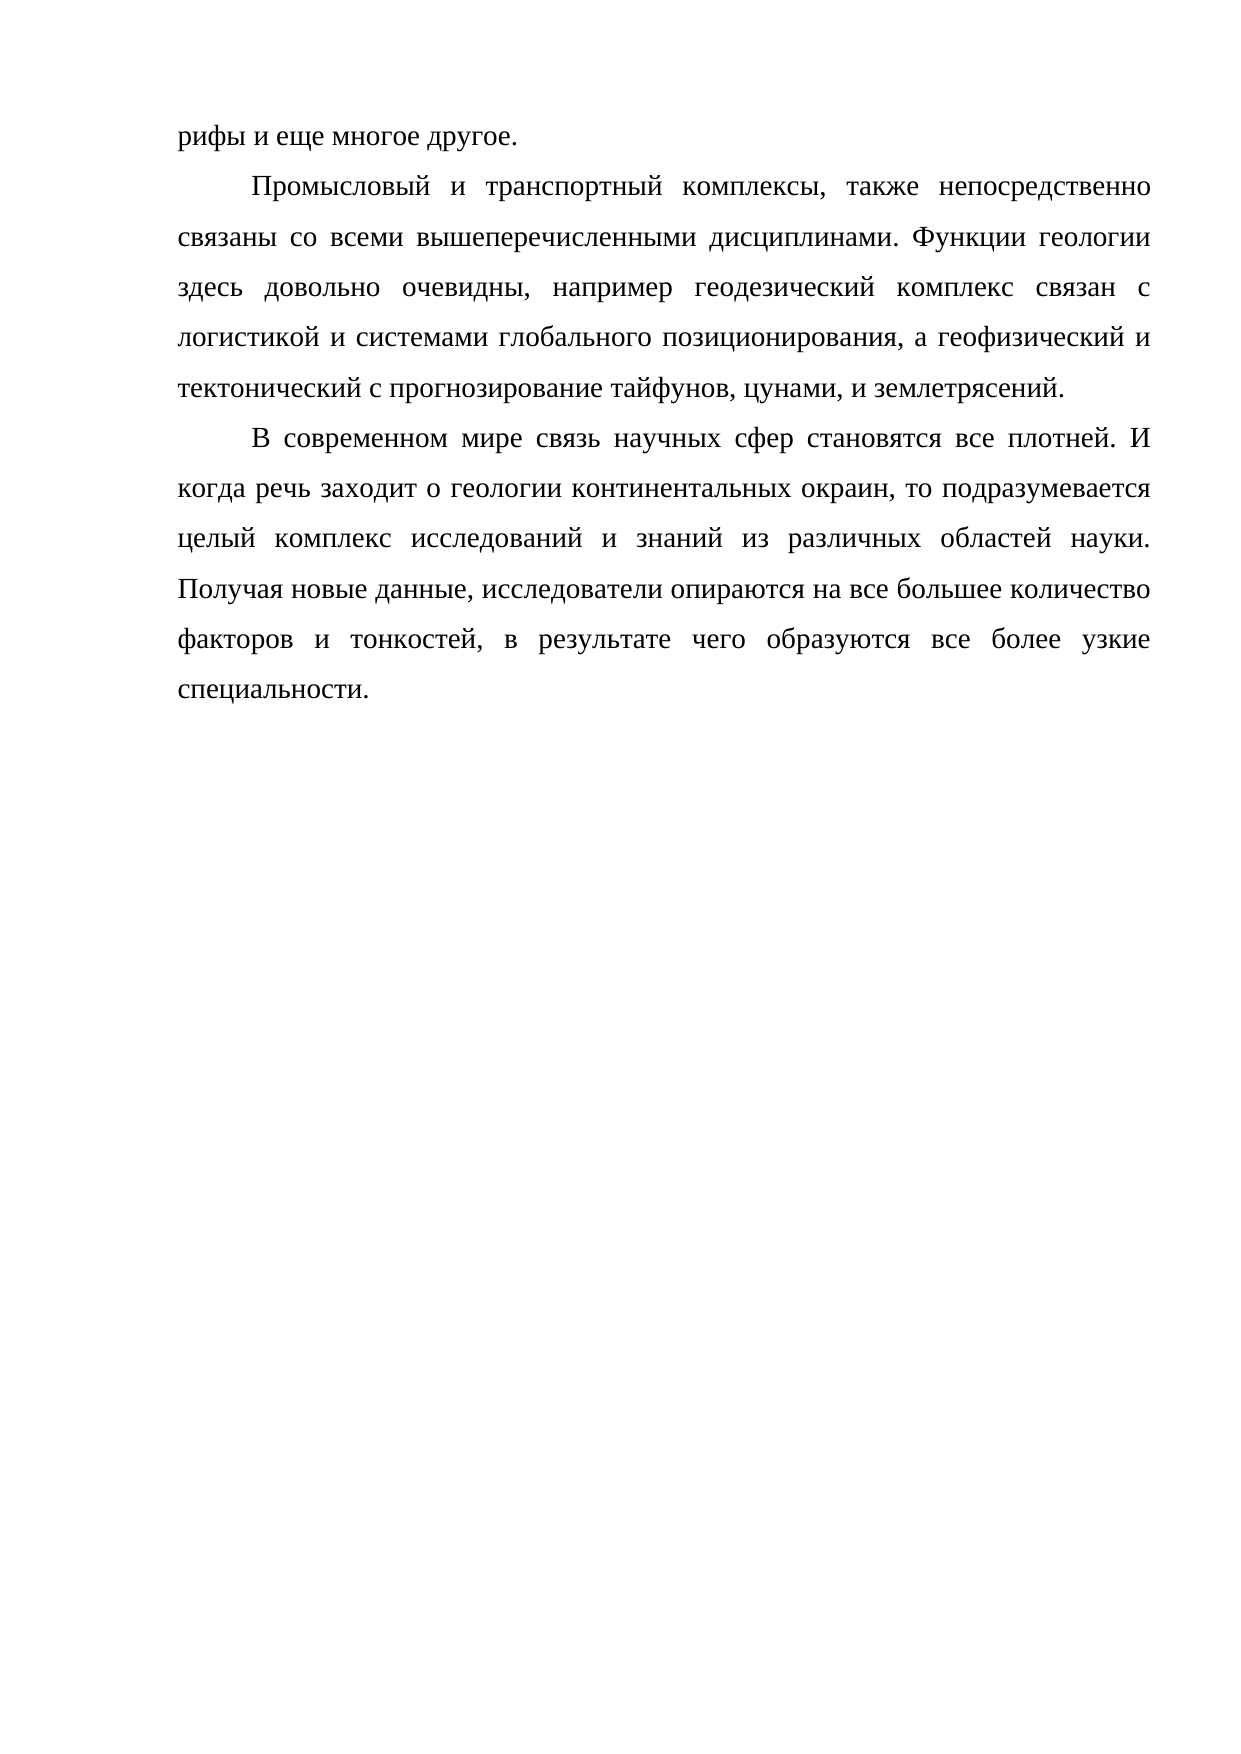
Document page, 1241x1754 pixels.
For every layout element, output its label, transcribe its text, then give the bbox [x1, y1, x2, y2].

text В современном мире связь научных сфер становятся все плотней. И когда речь заходит о геологии континентальных окраин, то подразумевается целый комплекс исследований и знаний из различных областей науки. Получая новые данные, исследователи опираются на все большее количество факторов и тонкостей, в результате чего образуются все более узкие специальности. [177, 420, 1152, 705]
text Промысловый и транспортный комплексы, также непосредственно связаны со всеми вышеперечисленными дисциплинами. Функции геологии здесь довольно очевидны, например геодезический комплекс связан с логистикой и системами глобального позиционирования, а геофизический и тектонический с прогнозирование тайфунов, цунами, и землетрясений. [177, 168, 1152, 403]
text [177, 118, 1152, 152]
